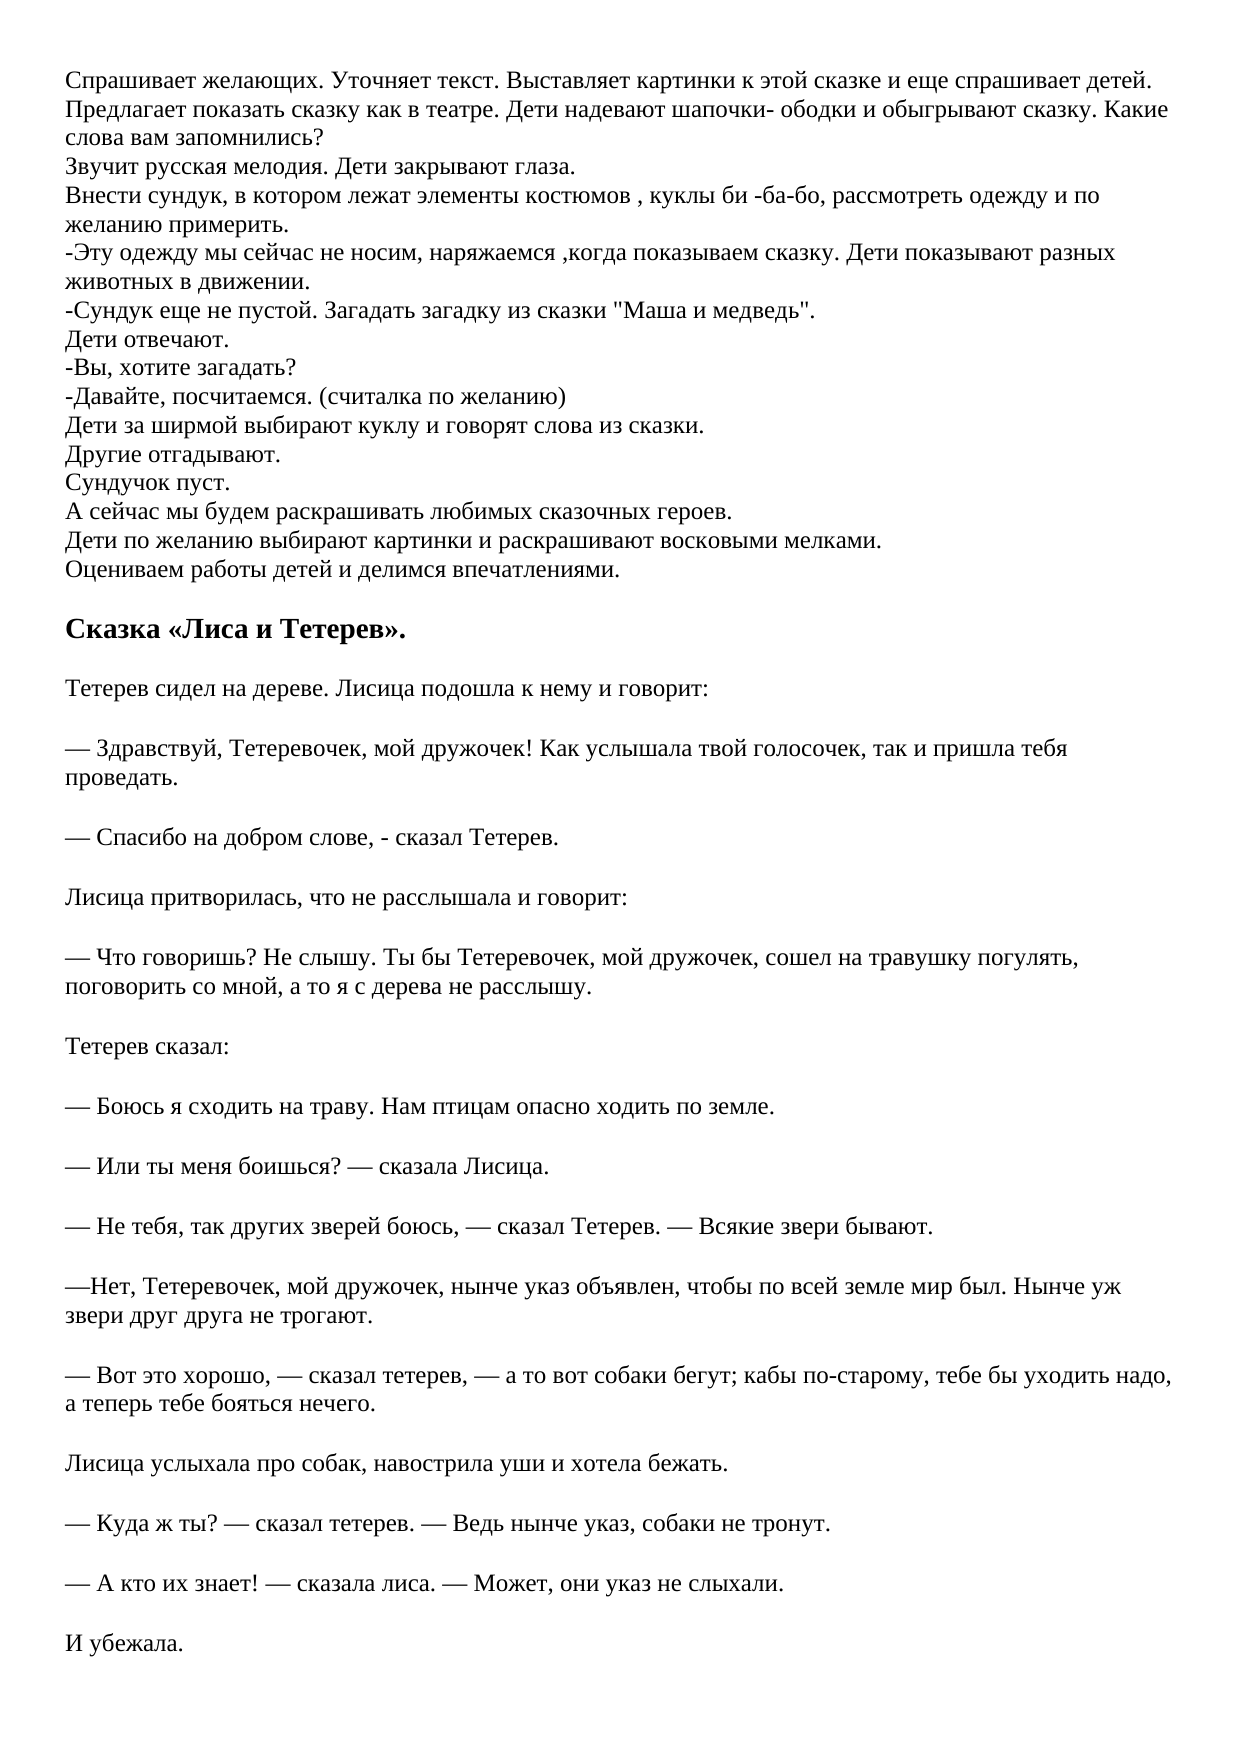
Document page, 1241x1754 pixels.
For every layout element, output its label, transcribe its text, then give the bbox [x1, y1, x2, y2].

text А сейчас мы будем раскрашивать любимых сказочных героев. [65, 496, 1175, 525]
text — Вот это хорошо, — сказал тетерев, — а то вот собаки бегут; кабы по-старому, тебе бы уходить надо, а теперь тебе бояться нечего. [65, 1360, 1175, 1417]
text Другие отгадывают. [65, 439, 1175, 467]
text Сказка «Лиса и Тетерев». [65, 611, 1175, 645]
text — Здравствуй, Тетеревочек, мой дружочек! Как услышала твой голосочек, так и пришла тебя проведать. [65, 733, 1175, 791]
text -Сундук еще не пустой. Загадать загадку из сказки "Маша и медведь". [65, 295, 1175, 324]
text -Давайте, посчитаемся. (считалка по желанию) [65, 381, 1175, 410]
text Сундучок пуст. [65, 467, 1175, 496]
text Внести сундук, в котором лежат элементы костюмов , куклы би -ба-бо, рассмотреть одежду и по желанию примерить. [65, 180, 1175, 237]
text — Боюсь я сходить на траву. Нам птицам опасно ходить по земле. [65, 1091, 1175, 1120]
text Тетерев сказал: [65, 1031, 1175, 1060]
text Звучит русская мелодия. Дети закрывают глаза. [65, 151, 1175, 180]
text — Не тебя, так других зверей боюсь, — сказал Тетерев. — Всякие звери бывают. [65, 1211, 1175, 1240]
text Дети по желанию выбирают картинки и раскрашивают восковыми мелками. [65, 525, 1175, 554]
text — Куда ж ты? — сказал тетерев. — Ведь нынче указ, собаки не тронут. [65, 1508, 1175, 1537]
text — А кто их знает! — сказала лиса. — Может, они указ не слыхали. [65, 1568, 1175, 1597]
text Дети отвечают. [65, 324, 1175, 352]
text Дети за ширмой выбирают куклу и говорят слова из сказки. [65, 410, 1175, 439]
text Тетерев сидел на дереве. Лисица подошла к нему и говорит: [65, 673, 1175, 702]
text Спрашивает желающих. Уточняет текст. Выставляет картинки к этой сказке и еще спрашивает детей. Предлагает показать сказку как в театре. Дети надевают шапочки- ободки и обыгрывают сказку. Какие слова вам запомнились? [65, 65, 1175, 151]
text Оцениваем работы детей и делимся впечатлениями. [65, 554, 1175, 582]
text -Вы, хотите загадать? [65, 352, 1175, 381]
text —Нет, Тетеревочек, мой дружочек, нынче указ объявлен, чтобы по всей земле мир был. Нынче уж звери друг друга не трогают. [65, 1271, 1175, 1328]
text — Что говоришь? Не слышу. Ты бы Тетеревочек, мой дружочек, сошел на травушку погулять, поговорить со мной, а то я с дерева не расслышу. [65, 942, 1175, 1000]
text Лисица притворилась, что не расслышала и говорит: [65, 882, 1175, 911]
text — Спасибо на добром слове, - сказал Тетерев. [65, 822, 1175, 851]
text Лисица услыхала про собак, навострила уши и хотела бежать. [65, 1448, 1175, 1477]
text -Эту одежду мы сейчас не носим, наряжаемся ,когда показываем сказку. Дети показывают разных животных в движении. [65, 237, 1175, 295]
text — Или ты меня боишься? — сказала Лисица. [65, 1151, 1175, 1180]
text И убежала. [65, 1628, 1175, 1657]
